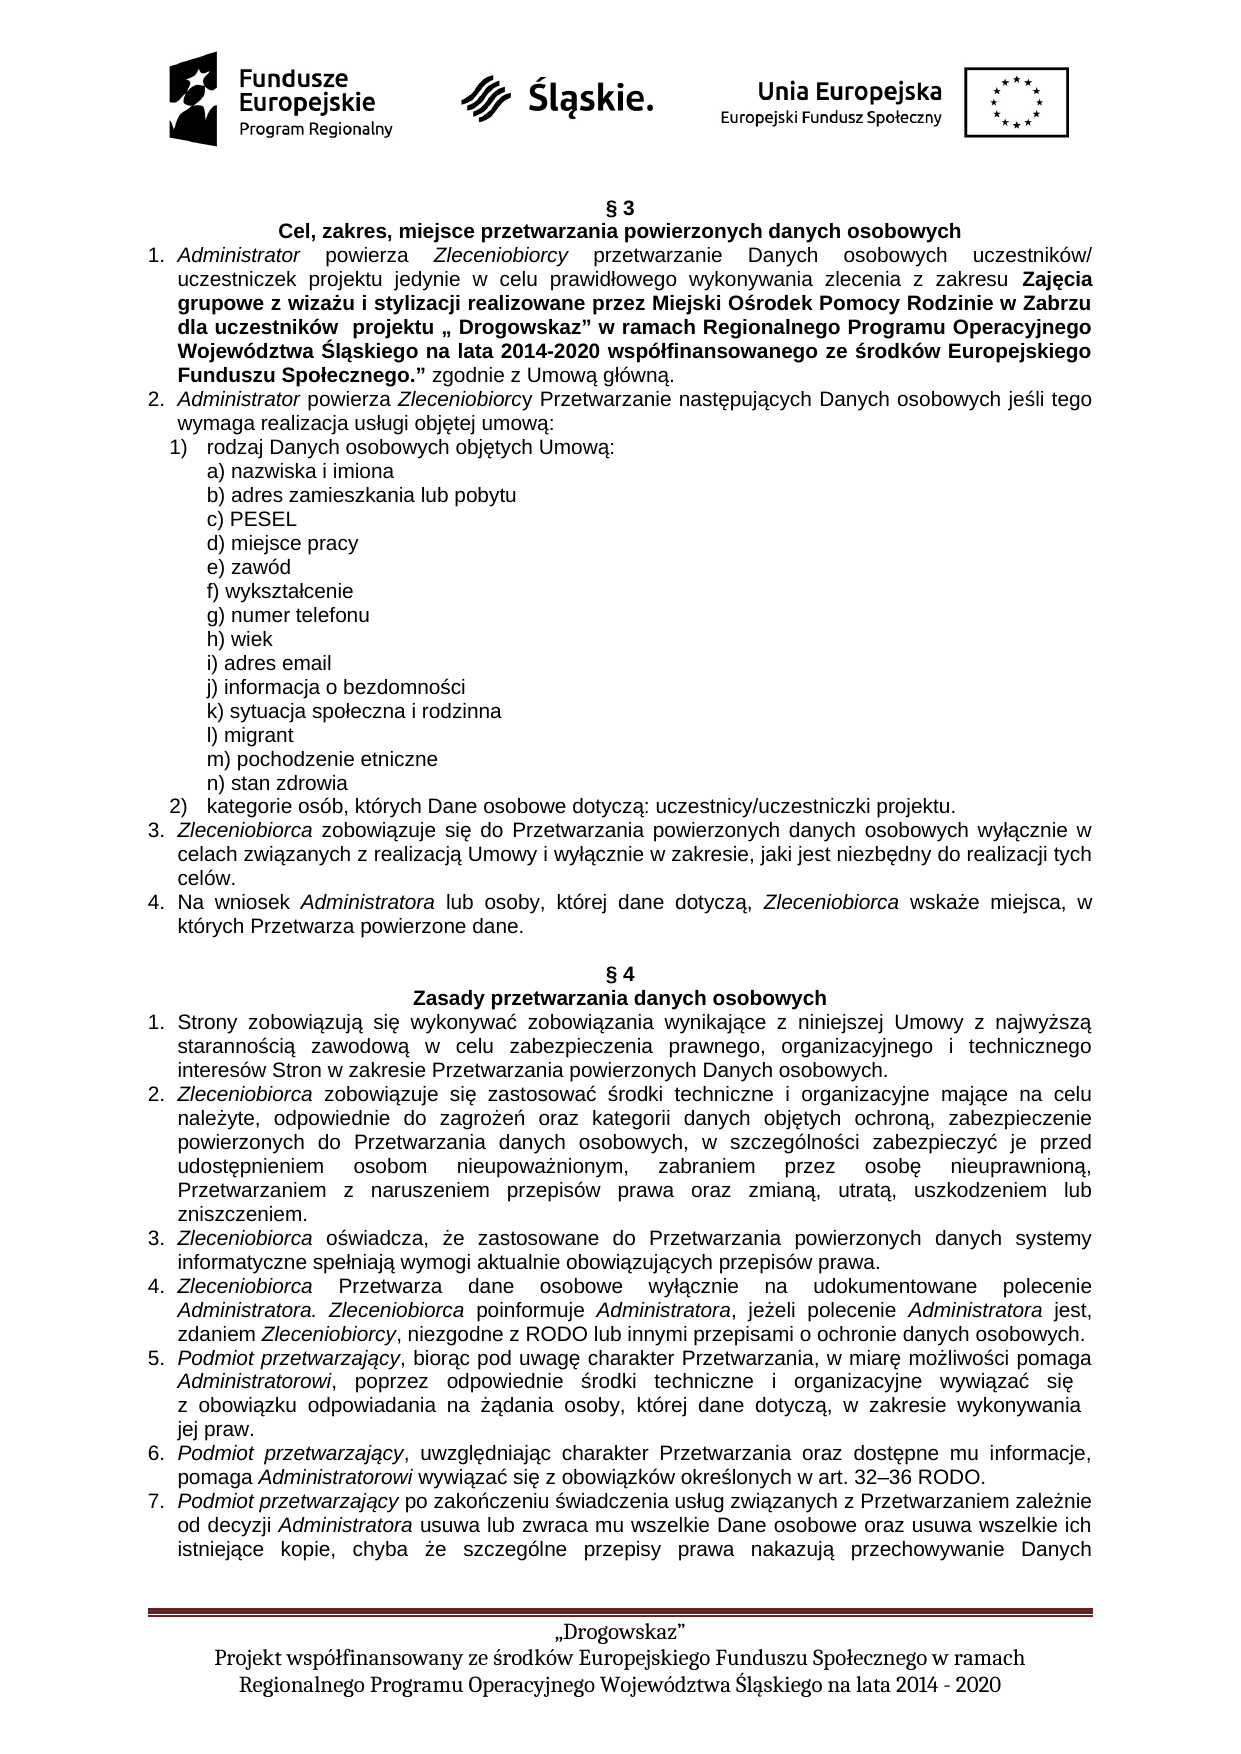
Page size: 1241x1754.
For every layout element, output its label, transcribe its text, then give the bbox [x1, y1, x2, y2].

list Zleceniobiorca zobowiązuje się do Przetwarzania powierzonych danych osobowych wyłącznie w celach związanych z realizacją Umowy i wyłącznie w zakresie, jaki jest niezbędny do realizacji tych celów. [148, 818, 1093, 890]
text Zasady przetwarzania danych osobowych [148, 986, 1093, 1010]
list Na wniosek Administratora lub osoby, której dane dotyczą, Zleceniobiorca wskaże miejsca, w których Przetwarza powierzone dane. [148, 890, 1093, 938]
text g) numer telefonu [207, 603, 1093, 627]
text h) wiek [207, 627, 1093, 651]
text c) PESEL [207, 507, 1093, 531]
text e) zawód [207, 555, 1093, 579]
text Cel, zakres, miejsce przetwarzania powierzonych danych osobowych [148, 219, 1093, 243]
text § 3 [148, 195, 1093, 219]
text i) adres email [207, 651, 1093, 674]
list Zleceniobiorca oświadcza, że zastosowane do Przetwarzania powierzonych danych systemy informatyczne spełniają wymogi aktualnie obowiązujących przepisów prawa. [148, 1226, 1093, 1273]
list Strony zobowiązują się wykonywać zobowiązania wynikające z niniejszej Umowy z najwyższą starannością zawodową w celu zabezpieczenia prawnego, organizacyjnego i technicznego interesów Stron w zakresie Przetwarzania powierzonych Danych osobowych. [148, 1010, 1093, 1082]
text d) miejsce pracy [207, 531, 1093, 555]
list Podmiot przetwarzający, uwzględniając charakter Przetwarzania oraz dostępne mu informacje, pomaga Administratorowi wywiązać się z obowiązków określonych w art. 32–36 RODO. [148, 1441, 1093, 1489]
list Administrator powierza Zleceniobiorcy Przetwarzanie następujących Danych osobowych jeśli tego wymaga realizacja usługi objętej umową: [148, 387, 1093, 435]
text k) sytuacja społeczna i rodzinna [207, 698, 1093, 722]
text a) nazwiska i imiona [207, 459, 1093, 483]
list Zleceniobiorca zobowiązuje się zastosować środki techniczne i organizacyjne mające na celu należyte, odpowiednie do zagrożeń oraz kategorii danych objętych ochroną, zabezpieczenie powierzonych do Przetwarzania danych osobowych, w szczególności zabezpieczyć je przed udostępnieniem osobom nieupoważnionym, zabraniem przez osobę nieuprawnioną, Przetwarzaniem z naruszeniem przepisów prawa oraz zmianą, utratą, uszkodzeniem lub zniszczeniem. [148, 1082, 1093, 1226]
text l) migrant [207, 722, 1093, 746]
text § 4 [148, 962, 1093, 986]
text f) wykształcenie [207, 579, 1093, 603]
list Podmiot przetwarzający, biorąc pod uwagę charakter Przetwarzania, w miarę możliwości pomaga Administratorowi, poprzez odpowiednie środki techniczne i organizacyjne wywiązać się z obowiązku odpowiadania na żądania osoby, której dane dotyczą, w zakresie wykonywania jej praw. [148, 1345, 1093, 1441]
text n) stan zdrowia [207, 770, 1093, 794]
list Zleceniobiorca Przetwarza dane osobowe wyłącznie na udokumentowane polecenie Administratora. Zleceniobiorca poinformuje Administratora, jeżeli polecenie Administratora jest, zdaniem Zleceniobiorcy, niezgodne z RODO lub innymi przepisami o ochronie danych osobowych. [148, 1273, 1093, 1345]
text m) pochodzenie etniczne [207, 746, 1093, 770]
list kategorie osób, których Dane osobowe dotyczą: uczestnicy/uczestniczki projektu. [169, 794, 1093, 818]
list Administrator powierza Zleceniobiorcy przetwarzanie Danych osobowych uczestników/ uczestniczek projektu jedynie w celu prawidłowego wykonywania zlecenia z zakresu Zajęcia grupowe z wizażu i stylizacji realizowane przez Miejski Ośrodek Pomocy Rodzinie w Zabrzu dla uczestników projektu „ Drogowskaz” w ramach Regionalnego Programu Operacyjnego Województwa Śląskiego na lata 2014-2020 współfinansowanego ze środków Europejskiego Funduszu Społecznego.” zgodnie z Umową główną. [148, 243, 1093, 387]
text j) informacja o bezdomności [207, 674, 1093, 698]
text b) adres zamieszkania lub pobytu [207, 483, 1093, 507]
picture [147, 29, 1091, 168]
list rodzaj Danych osobowych objętych Umową: [169, 435, 1093, 459]
